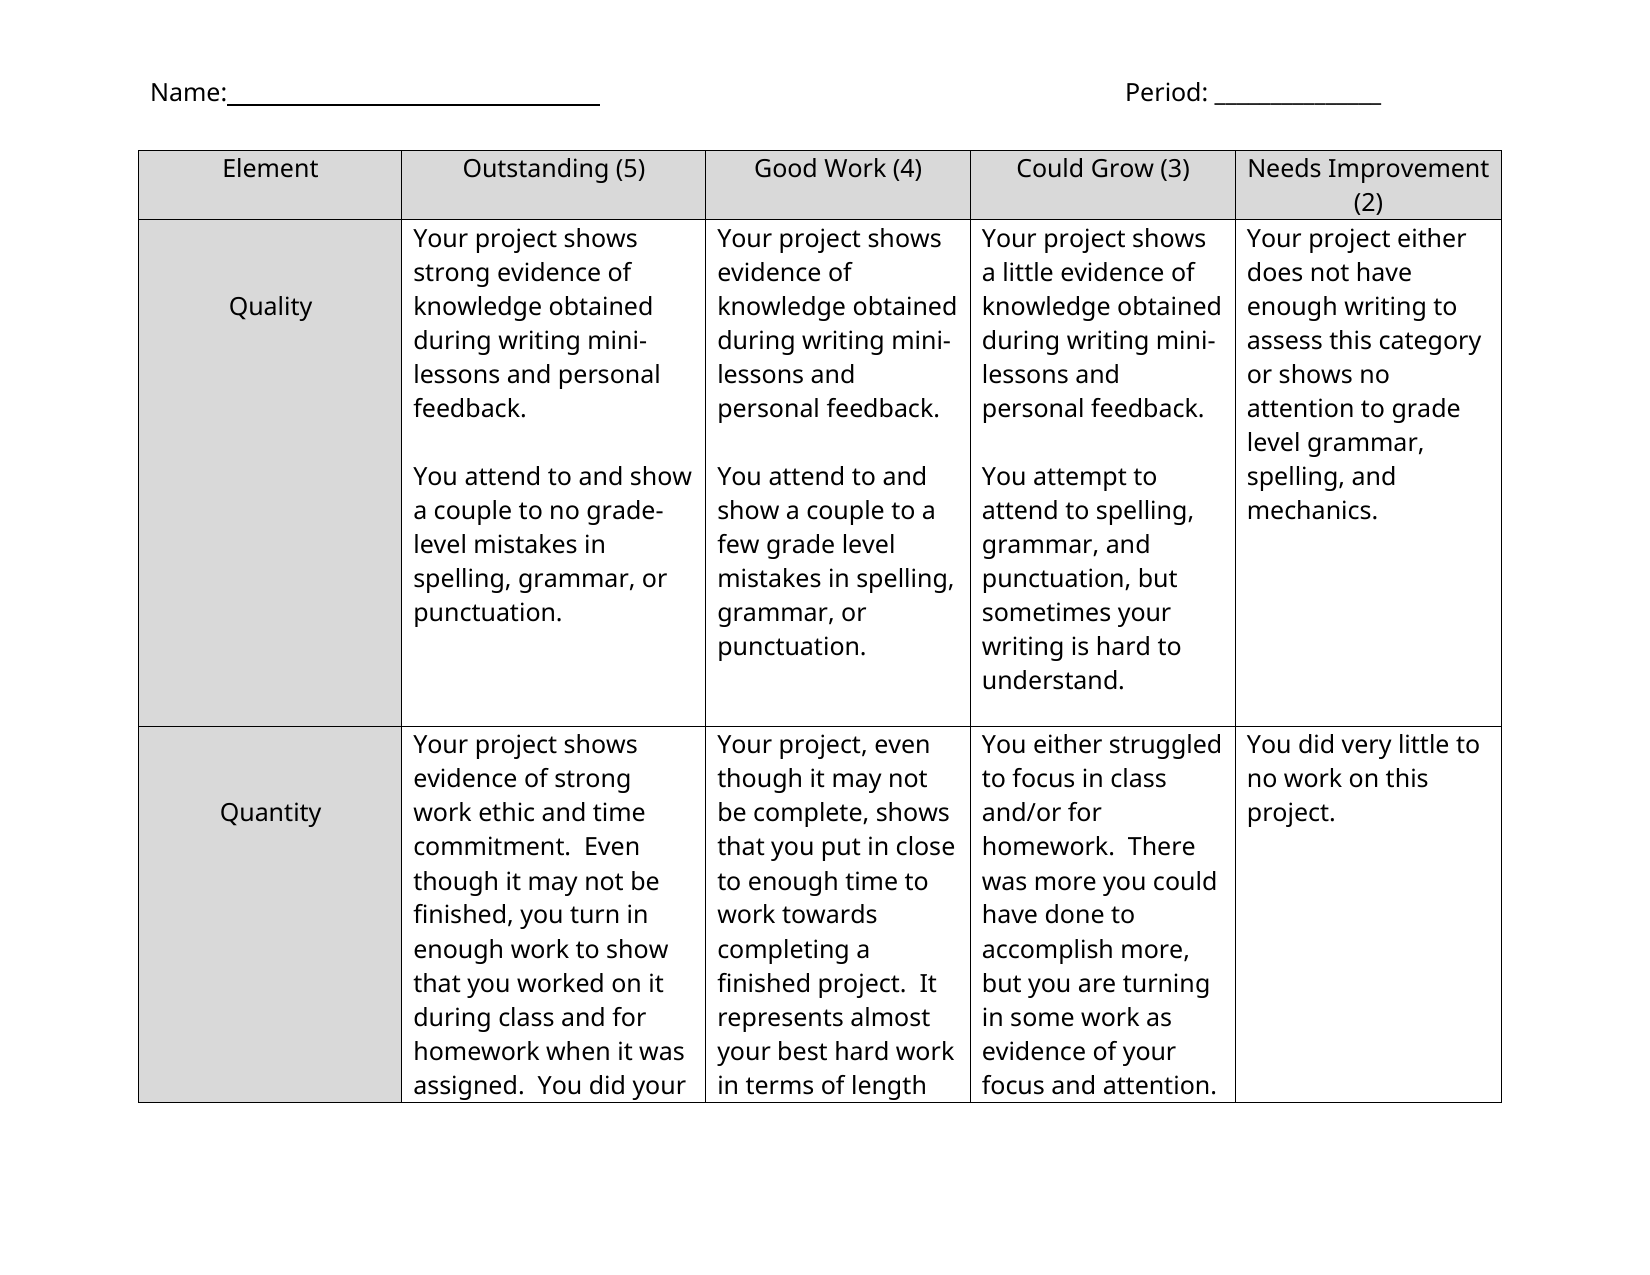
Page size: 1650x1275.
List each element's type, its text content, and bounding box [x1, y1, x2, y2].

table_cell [1236, 727, 1501, 1102]
table_header Outstanding (5) [402, 151, 705, 219]
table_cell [971, 727, 1235, 1102]
table_cell Quantity [139, 727, 401, 1102]
table_cell Your project shows evidence of knowledge obtained during writing mini-lessons and personal feedback. You attend to and show a couple to a few grade level mistakes in spelling, grammar, or punctuation. [706, 220, 970, 726]
table_header Element [139, 151, 401, 219]
table_cell Your project either does not have enough writing to assess this category or shows no attention to grade level grammar, spelling, and mechanics. [1236, 220, 1501, 726]
table_header Could Grow (3) [971, 151, 1235, 219]
table_cell Your project shows a little evidence of knowledge obtained during writing mini-lessons and personal feedback. You attempt to attend to spelling, grammar, and punctuation, but sometimes your writing is hard to understand. [971, 220, 1235, 726]
table_cell Your project shows strong evidence of knowledge obtained during writing mini-lessons and personal feedback. You attend to and show a couple to no grade-level mistakes in spelling, grammar, or punctuation. [402, 220, 705, 726]
table_header Needs Improvement (2) [1236, 151, 1501, 219]
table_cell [706, 727, 970, 1102]
table_header Good Work (4) [706, 151, 970, 219]
table_cell Quality [139, 220, 401, 726]
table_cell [402, 727, 705, 1102]
